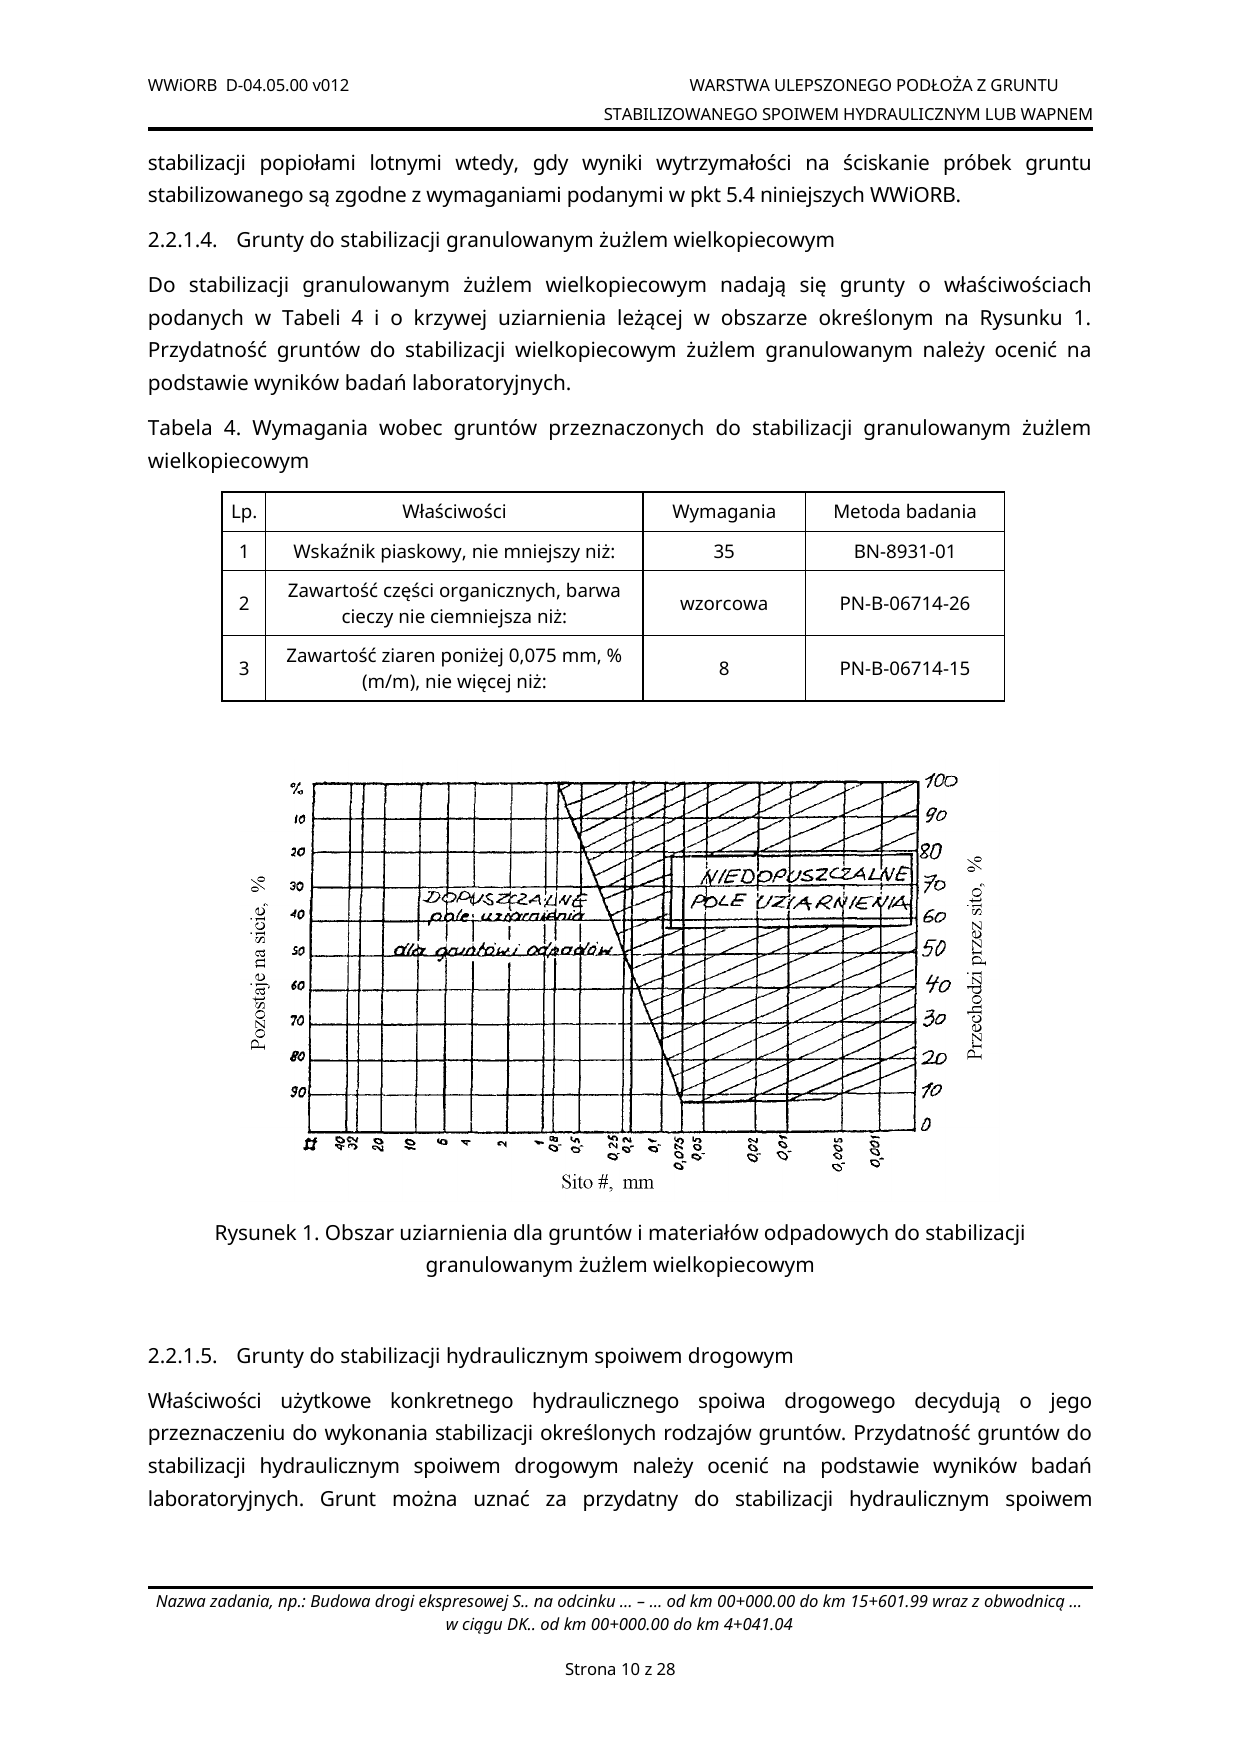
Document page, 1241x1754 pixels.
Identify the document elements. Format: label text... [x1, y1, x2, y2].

subtitle Grunty do stabilizacji hydraulicznym spoiwem drogowym [148, 1341, 1093, 1369]
table_header Lp. [223, 493, 265, 531]
table_cell BN-8931-01 [806, 532, 1004, 570]
table_cell wzorcowa [644, 571, 805, 635]
table_cell Zawartość części organicznych, barwa cieczy nie ciemniejsza niż: [266, 571, 642, 635]
table_cell Zawartość ziaren poniżej , % (m/m), nie więcej niż: [266, 636, 642, 700]
table_header Właściwości [266, 493, 642, 531]
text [148, 1386, 1093, 1512]
table_cell 35 [644, 532, 805, 570]
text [148, 148, 1093, 209]
table_cell Wskaźnik piaskowy, nie mniejszy niż: [266, 532, 642, 570]
subtitle Grunty do stabilizacji granulowanym żużlem wielkopiecowym [148, 225, 1093, 254]
text Do stabilizacji granulowanym żużlem wielkopiecowym nadają się grunty o właściwościach podanych w Tabeli 4 i o krzywej uziarnienia leżącej w obszarze określonym na Rysunku 1. Przydatność gruntów do stabilizacji wielkopiecowym żużlem granulowanym należy ocenić na podstawie wyników badań laboratoryjnych. [148, 270, 1093, 397]
table_header Wymagania [644, 493, 805, 531]
table_cell PN-B-06714-26 [806, 571, 1004, 635]
table_cell 1 [223, 532, 265, 570]
table_header Metoda badania [806, 493, 1004, 531]
table_cell 3 [223, 636, 265, 700]
table_cell 8 [644, 636, 805, 700]
picture [240, 759, 1000, 1202]
text Rysunek 1. Obszar uziarnienia dla gruntów i materiałów odpadowych do stabilizacji granulowanym żużlem wielkopiecowym [148, 1218, 1093, 1279]
table_cell PN-B-06714-15 [806, 636, 1004, 700]
text Tabela 4. Wymagania wobec gruntów przeznaczonych do stabilizacji granulowanym żużlem wielkopiecowym [148, 413, 1093, 474]
table_cell 2 [223, 571, 265, 635]
